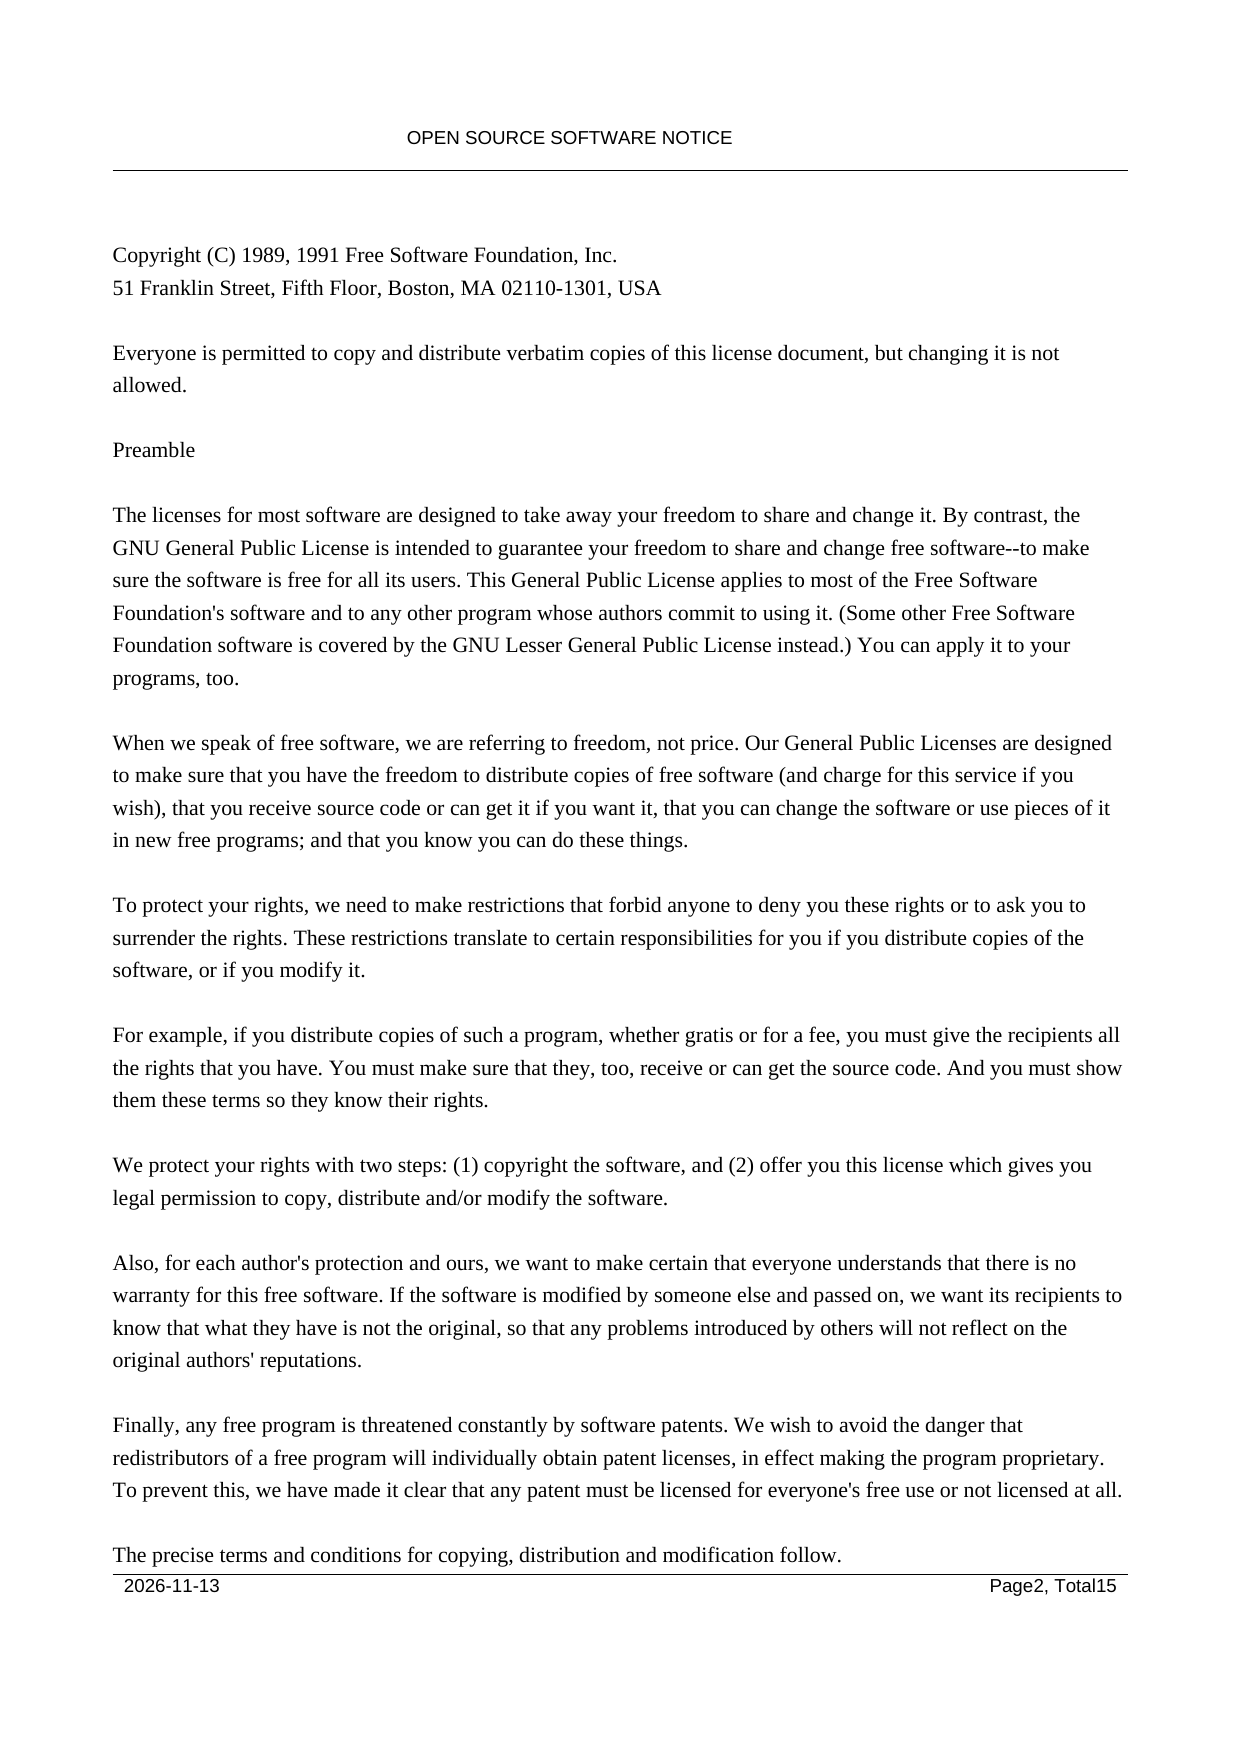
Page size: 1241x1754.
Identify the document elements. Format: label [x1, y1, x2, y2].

text [112, 206, 1128, 1571]
